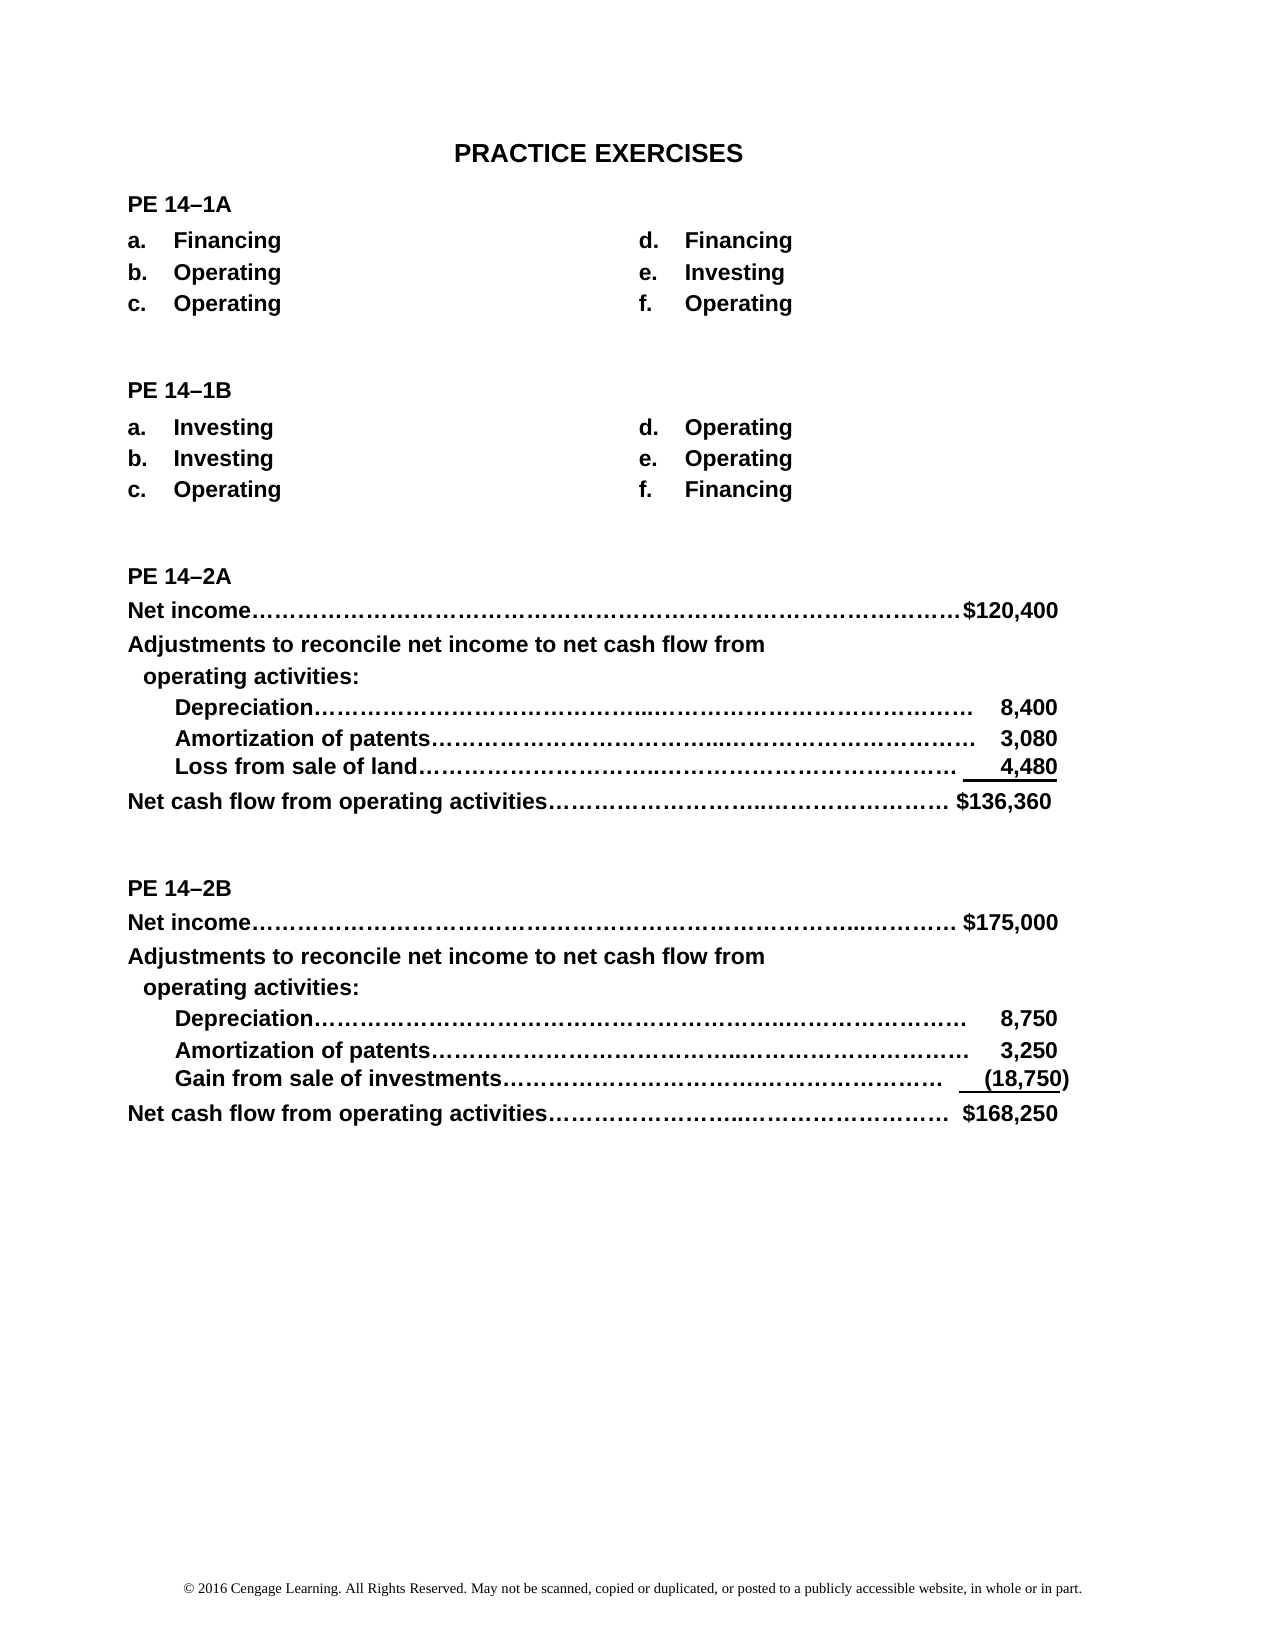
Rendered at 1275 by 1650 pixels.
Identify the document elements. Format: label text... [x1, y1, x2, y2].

text PRACTICE EXERCISES [454, 138, 1275, 168]
text c. Operating f. Operating [127, 290, 1275, 317]
text Net cash flow from operating activities……………………..……………………… $168,250 [127, 1100, 1275, 1127]
text Net income………………………………………………………………………………… $120,400 [127, 597, 1275, 624]
text Amortization of patents…………………………………..………………………… 3,250 [174, 1037, 1275, 1064]
text a. Investing d. Operating [127, 414, 1275, 441]
text Depreciation……………………………………………………..…………………… 8,750 [174, 1006, 1275, 1032]
text b. Operating e. Investing [127, 259, 1275, 286]
text PE 14–2B [127, 875, 1275, 902]
text Amortization of patents………………………………...…………………………… 3,080 [174, 725, 1275, 752]
text PE 14–1A [127, 191, 1275, 217]
text a. Financing d. Financing [127, 228, 1275, 254]
text PE 14–1B [127, 377, 1275, 404]
text c. Operating f. Financing [127, 477, 1275, 503]
text Gain from sale of investments…………………………….…………………… (18,750) [174, 1065, 1275, 1091]
text Depreciation……………………………………...…………………………………… 8,400 [174, 694, 1275, 721]
text Loss from sale of land…………………………..………………………………… 4,480 [174, 753, 1275, 779]
text b. Investing e. Operating [127, 445, 1275, 472]
text Net cash flow from operating activities………………………..…………………… $136,360 [127, 788, 1275, 815]
text operating activities: [143, 974, 1275, 1001]
text Adjustments to reconcile net income to net cash flow from [127, 631, 1275, 658]
text Net income……………………………………………………………………...………… $175,000 [127, 909, 1275, 935]
text PE 14–2A [127, 563, 1275, 590]
text Adjustments to reconcile net income to net cash flow from [127, 943, 1275, 970]
text operating activities: [143, 663, 1275, 689]
